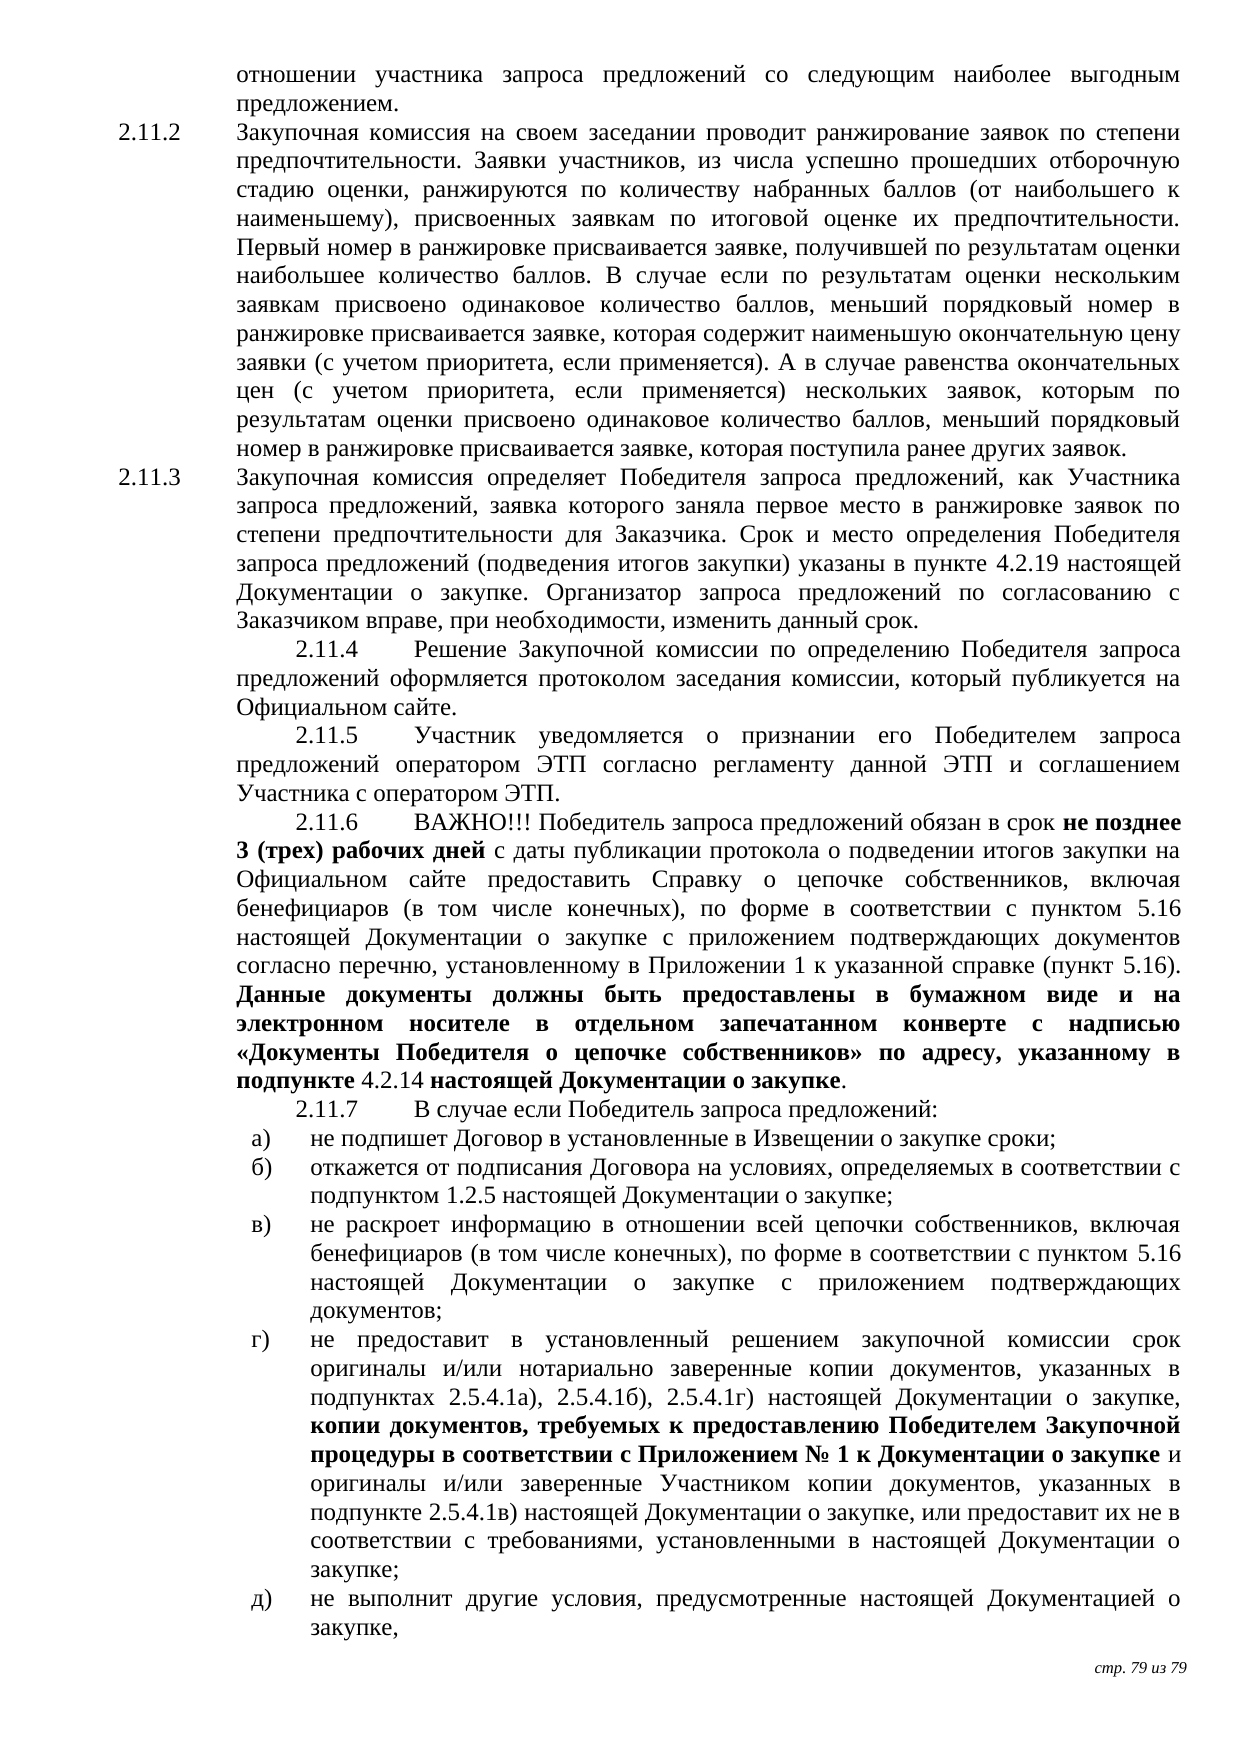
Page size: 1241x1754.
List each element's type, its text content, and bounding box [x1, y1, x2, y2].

text не подпишет Договор в установленные в Извещении о закупке сроки; [251, 1123, 1181, 1152]
list Закупочная комиссия на своем заседании проводит ранжирование заявок по степени предпочтительности. Заявки участников, из числа успешно прошедших отборочную стадию оценки, ранжируются по количеству набранных баллов (от наибольшего к наименьшему), присвоенных заявкам по итоговой оценке их предпочтительности. Первый номер в ранжировке присваивается заявке, получившей по результатам оценки наибольшее количество баллов. В случае если по результатам оценки нескольким заявкам присвоено одинаковое количество баллов, меньший порядковый номер в ранжировке присваивается заявке, которая содержит наименьшую окончательную цену заявки (с учетом приоритета, если применяется). А в случае равенства окончательных цен (с учетом приоритета, если применяется) нескольких заявок, которым по результатам оценки присвоено одинаковое количество баллов, меньший порядковый номер в ранжировке присваивается заявке, которая поступила ранее других заявок. [118, 117, 1181, 462]
text не предоставит в установленный решением закупочной комиссии срок оригиналы и/или нотариально заверенные копии документов, указанных в подпунктах 2.5.4.1а), 2.5.4.1б), 2.5.4.1г) настоящей Документации о закупке, копии документов, требуемых к предоставлению Победителем Закупочной процедуры в соответствии с Приложением № 1 к Документации о закупке и оригиналы и/или заверенные Участником копии документов, указанных в подпункте 2.5.4.1в) настоящей Документации о закупке, или предоставит их не в соответствии с требованиями, установленными в настоящей Документации о закупке; [251, 1324, 1181, 1583]
text Решение Закупочной комиссии по определению Победителя запроса предложений оформляется протоколом заседания комиссии, который публикуется на Официальном сайте. [236, 634, 1181, 720]
text не раскроет информацию в отношении всей цепочки собственников, включая бенефициаров (в том числе конечных), по форме в соответствии с пунктом 5.16 настоящей Документации о закупке с приложением подтверждающих документов; [251, 1209, 1181, 1324]
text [236, 59, 1181, 117]
text откажется от подписания Договора на условиях, определяемых в соответствии с подпунктом 1.2.5 настоящей Документации о закупке; [251, 1152, 1181, 1209]
text В случае если Победитель запроса предложений: [236, 1094, 1181, 1123]
list Закупочная комиссия определяет Победителя запроса предложений, как Участника запроса предложений, заявка которого заняла первое место в ранжировке заявок по степени предпочтительности для Заказчика. Срок и место определения Победителя запроса предложений (подведения итогов закупки) указаны в пункте 4.2.19 настоящей Документации о закупке. Организатор запроса предложений по согласованию с Заказчиком вправе, при необходимости, изменить данный срок. [118, 462, 1181, 634]
text Участник уведомляется о признании его Победителем запроса предложений оператором ЭТП согласно регламенту данной ЭТП и соглашением Участника с оператором ЭТП. [236, 720, 1181, 807]
text не выполнит другие условия, предусмотренные настоящей Документацией о закупке, [251, 1583, 1181, 1640]
text ВАЖНО!!! Победитель запроса предложений обязан в срок не позднее 3 (трех) рабочих дней с даты публикации протокола о подведении итогов закупки на Официальном сайте предоставить Справку о цепочке собственников, включая бенефициаров (в том числе конечных), по форме в соответствии с пунктом 5.16 настоящей Документации о закупке с приложением подтверждающих документов согласно перечню, установленному в Приложении 1 к указанной справке (пункт 5.16). Данные документы должны быть предоставлены в бумажном виде и на электронном носителе в отдельном запечатанном конверте с надписью «Документы Победителя о цепочке собственников» по адресу, указанному в подпункте 4.2.14 настоящей Документации о закупке. [236, 807, 1181, 1094]
